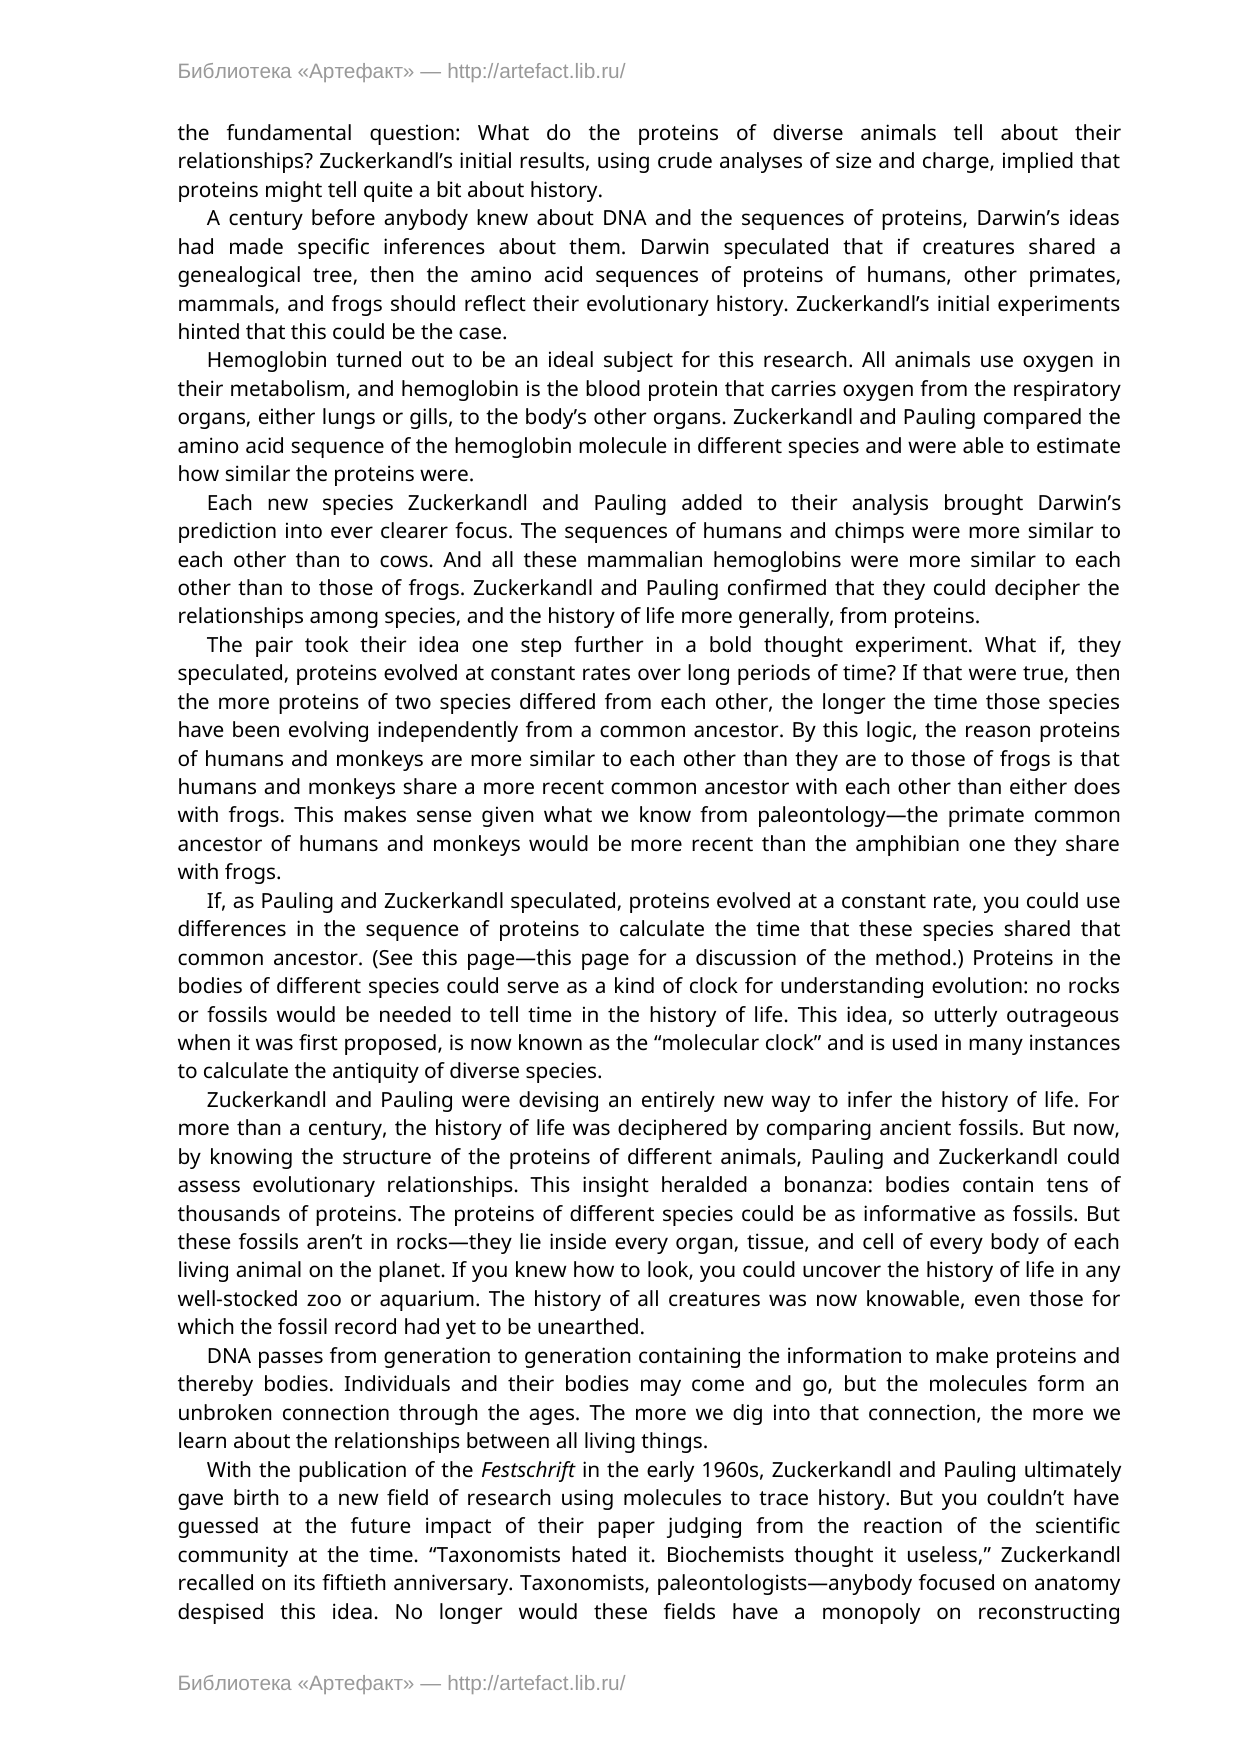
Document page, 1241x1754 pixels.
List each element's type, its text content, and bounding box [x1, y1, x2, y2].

text Hemoglobin turned out to be an ideal subject for this research. All animals use oxygen in their metabolism, and hemoglobin is the blood protein that carries oxygen from the respiratory organs, either lungs or gills, to the body’s other organs. Zuckerkandl and Pauling compared the amino acid sequence of the hemoglobin molecule in different species and were able to estimate how similar the proteins were. [177, 346, 1122, 488]
text A century before anybody knew about DNA and the sequences of proteins, Darwin’s ideas had made specific inferences about them. Darwin speculated that if creatures shared a genealogical tree, then the amino acid sequences of proteins of humans, other primates, mammals, and frogs should reflect their evolutionary history. Zuckerkandl’s initial experiments hinted that this could be the case. [177, 203, 1122, 346]
text Each new species Zuckerkandl and Pauling added to their analysis brought Darwin’s prediction into ever clearer focus. The sequences of humans and chimps were more similar to each other than to cows. And all these mammalian hemoglobins were more similar to each other than to those of frogs. Zuckerkandl and Pauling confirmed that they could decipher the relationships among species, and the history of life more generally, from proteins. [177, 488, 1122, 630]
text The pair took their idea one step further in a bold thought experiment. What if, they speculated, proteins evolved at constant rates over long periods of time? If that were true, then the more proteins of two species differed from each other, the longer the time those species have been evolving independently from a common ancestor. By this logic, the reason proteins of humans and monkeys are more similar to each other than they are to those of frogs is that humans and monkeys share a more recent common ancestor with each other than either does with frogs. This makes sense given what we know from paleontology—the primate common ancestor of humans and monkeys would be more recent than the amphibian one they share with frogs. [177, 630, 1122, 886]
text If, as Pauling and Zuckerkandl speculated, proteins evolved at a constant rate, you could use differences in the sequence of proteins to calculate the time that these species shared that common ancestor. (See this page—this page for a discussion of the method.) Proteins in the bodies of different species could serve as a kind of clock for understanding evolution: no rocks or fossils would be needed to tell time in the history of life. This idea, so utterly outrageous when it was first proposed, is now known as the “molecular clock” and is used in many instances to calculate the antiquity of diverse species. [177, 886, 1122, 1085]
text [177, 118, 1122, 203]
text Zuckerkandl and Pauling were devising an entirely new way to infer the history of life. For more than a century, the history of life was deciphered by comparing ancient fossils. But now, by knowing the structure of the proteins of different animals, Pauling and Zuckerkandl could assess evolutionary relationships. This insight heralded a bonanza: bodies contain tens of thousands of proteins. The proteins of different species could be as informative as fossils. But these fossils aren’t in rocks—they lie inside every organ, tissue, and cell of every body of each living animal on the planet. If you knew how to look, you could uncover the history of life in any well-stocked zoo or aquarium. The history of all creatures was now knowable, even those for which the fossil record had yet to be unearthed. [177, 1085, 1122, 1341]
text DNA passes from generation to generation containing the information to make proteins and thereby bodies. Individuals and their bodies may come and go, but the molecules form an unbroken connection through the ages. The more we dig into that connection, the more we learn about the relationships between all living things. [177, 1341, 1122, 1455]
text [177, 1455, 1122, 1625]
